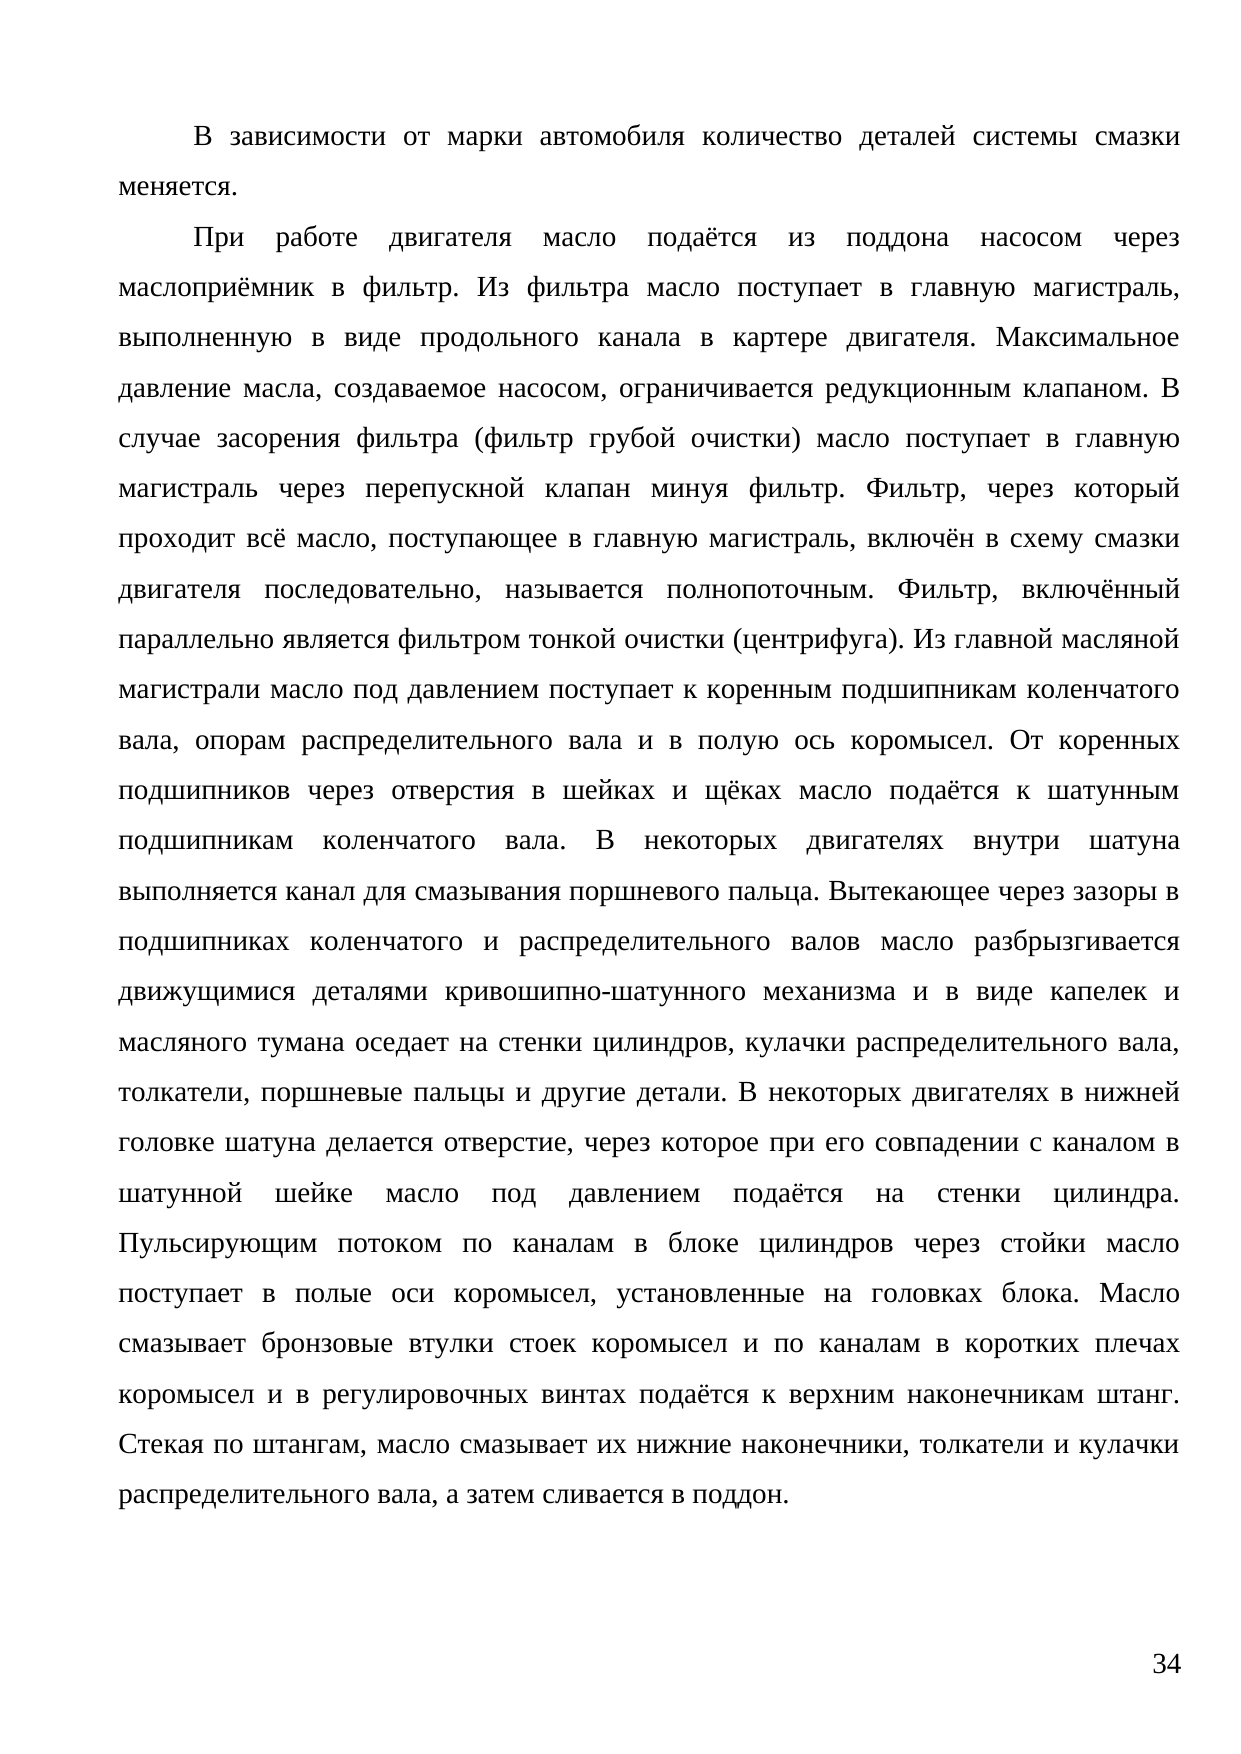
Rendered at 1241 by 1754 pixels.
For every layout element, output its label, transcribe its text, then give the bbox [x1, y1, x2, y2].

text При работе двигателя масло подаётся из поддона насосом через маслоприёмник в фильтр. Из фильтра масло поступает в главную магистраль, выполненную в виде продольного канала в картере двигателя. Максимальное давление масла, создаваемое насосом, ограничивается редукционным клапаном. В случае засорения фильтра (фильтр грубой очистки) масло поступает в главную магистраль через перепускной клапан минуя фильтр. Фильтр, через который проходит всё масло, поступающее в главную магистраль, включён в схему смазки двигателя последовательно, называется полнопоточным. Фильтр, включённый параллельно является фильтром тонкой очистки (центрифуга). Из главной масляной магистрали масло под давлением поступает к коренным подшипникам коленчатого вала, опорам распределительного вала и в полую ось коромысел. От коренных подшипников через отверстия в шейках и щёках масло подаётся к шатунным подшипникам коленчатого вала. В некоторых двигателях внутри шатуна выполняется канал для смазывания поршневого пальца. Вытекающее через зазоры в подшипниках коленчатого и распределительного валов масло разбрызгивается движущимися деталями кривошипно-шатунного механизма и в виде капелек и масляного тумана оседает на стенки цилиндров, кулачки распределительного вала, толкатели, поршневые пальцы и другие детали. В некоторых двигателях в нижней головке шатуна делается отверстие, через которое при его совпадении с каналом в шатунной шейке масло под давлением подаётся на стенки цилиндра. Пульсирующим потоком по каналам в блоке цилиндров через стойки масло поступает в полые оси коромысел, установленные на головках блока. Масло смазывает бронзовые втулки стоек коромысел и по каналам в коротких плечах коромысел и в регулировочных винтах подаётся к верхним наконечникам штанг. Стекая по штангам, масло смазывает их нижние наконечники, толкатели и кулачки распределительного вала, а затем сливается в поддон. [118, 219, 1181, 1510]
text В зависимости от марки автомобиля количество деталей системы смазки меняется. [118, 118, 1181, 202]
